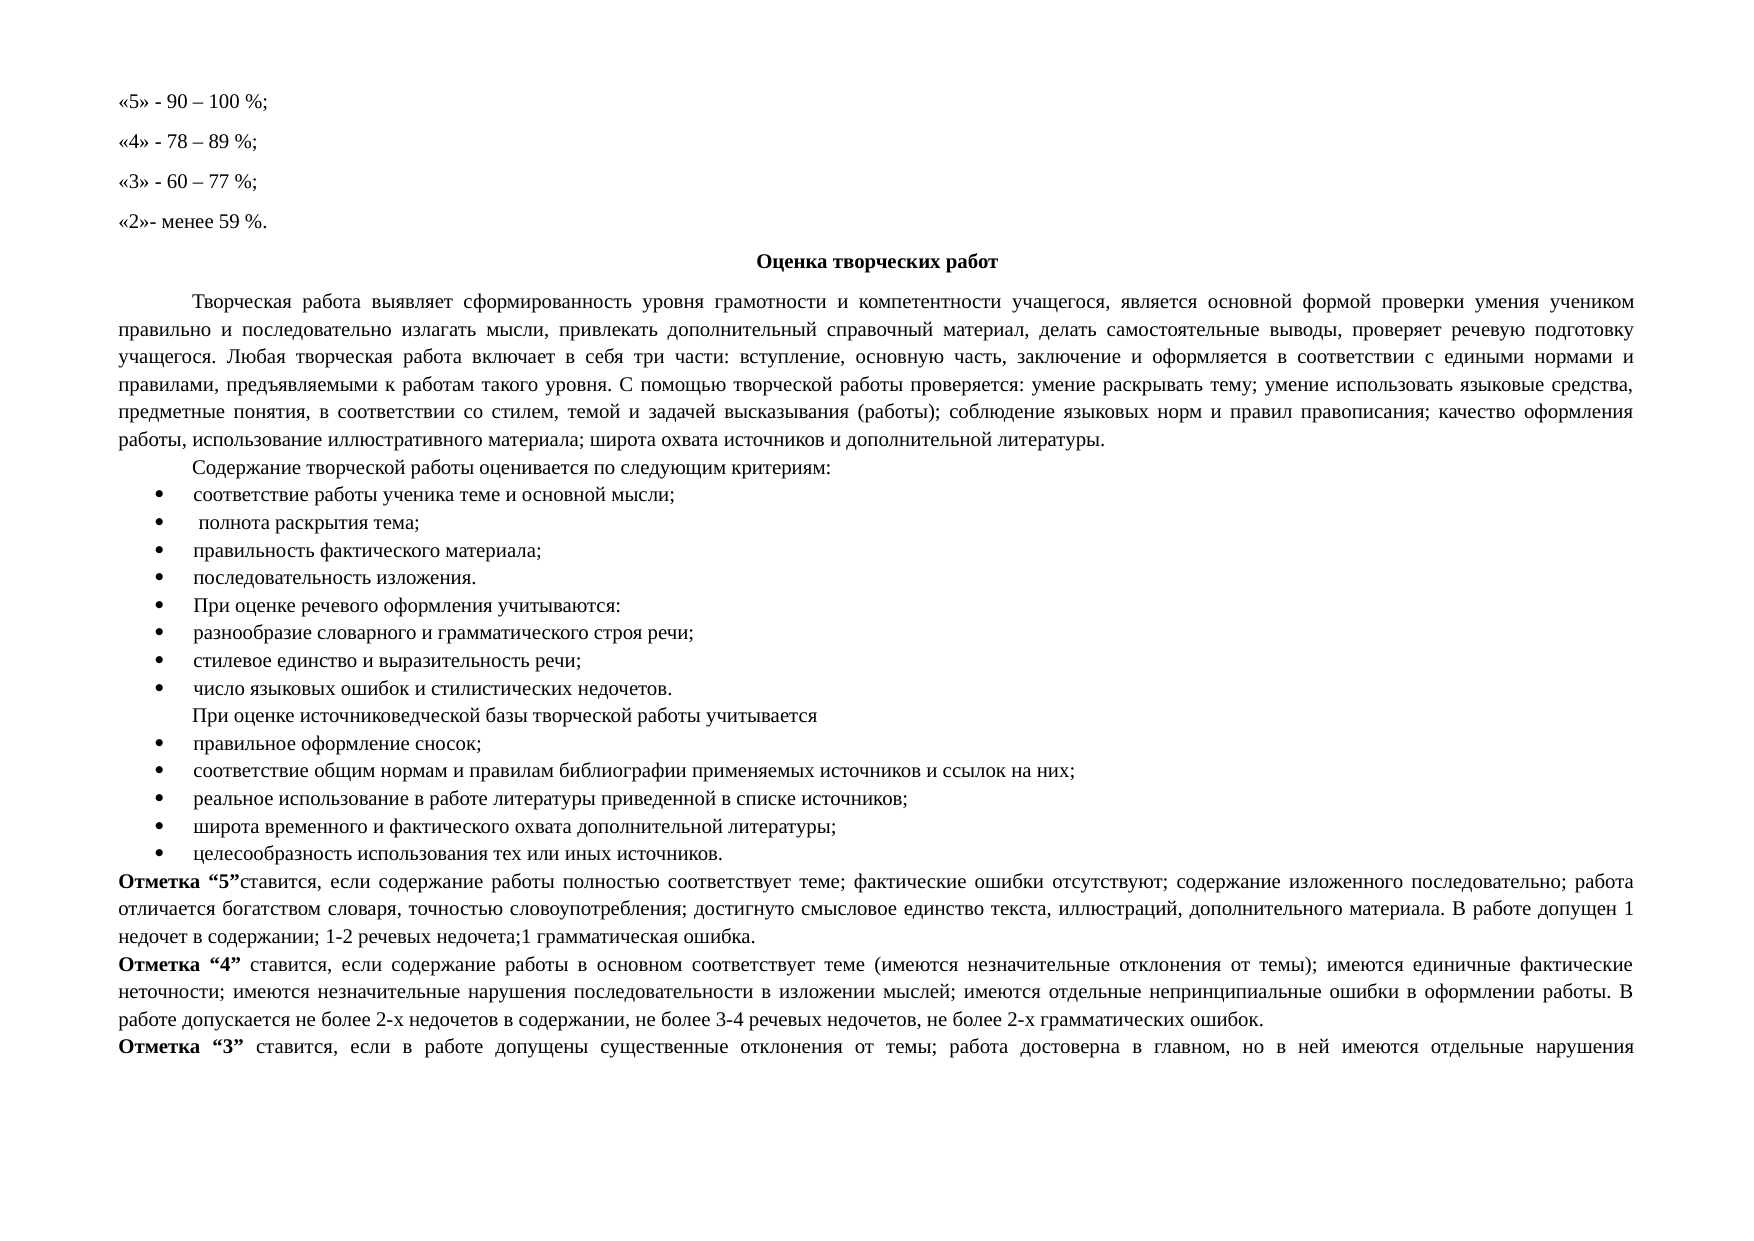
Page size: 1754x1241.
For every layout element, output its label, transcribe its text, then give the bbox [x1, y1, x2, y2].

list При оценке речевого оформления учитываются: [156, 593, 1636, 617]
text Содержание творческой работы оценивается по следующим критериям: [118, 455, 1636, 479]
list разнообразие словарного и грамматического строя речи; [156, 620, 1636, 644]
text При оценке источниковедческой базы творческой работы учитывается [118, 703, 1636, 727]
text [118, 1034, 1636, 1058]
list соответствие работы ученика теме и основной мысли; [156, 482, 1636, 506]
list широта временного и фактического охвата дополнительной литературы; [156, 813, 1636, 838]
text «2»- менее 59 %. [118, 209, 1636, 233]
list стилевое единство и выразительность речи; [156, 648, 1636, 672]
text «3» - 60 – 77 %; [118, 169, 1636, 193]
list полнота раскрытия тема; [156, 510, 1636, 534]
text Оценка творческих работ [118, 249, 1636, 273]
text Творческая работа выявляет сформированность уровня грамотности и компетентности учащегося, является основной формой проверки умения учеником правильно и последовательно излагать мысли, привлекать дополнительный справочный материал, делать самостоятельные выводы, проверяет речевую подготовку учащегося. Любая творческая работа включает в себя три части: вступление, основную часть, заключение и оформляется в соответствии с едиными нормами и правилами, предъявляемыми к работам такого уровня. С помощью творческой работы проверяется: умение раскрывать тему; умение использовать языковые средства, предметные понятия, в соответствии со стилем, темой и задачей высказывания (работы); соблюдение языковых норм и правил правописания; качество оформления работы, использование иллюстративного материала; широта охвата источников и дополнительной литературы. [118, 289, 1636, 451]
list правильность фактического материала; [156, 537, 1636, 562]
list соответствие общим нормам и правилам библиографии применяемых источников и ссылок на них; [156, 758, 1636, 782]
text Отметка “4” ставится, если содержание работы в основном соответствует теме (имеются незначительные отклонения от темы); имеются единичные фактические неточности; имеются незначительные нарушения последовательности в изложении мыслей; имеются отдельные непринципиальные ошибки в оформлении работы. В работе допускается не более 2-х недочетов в содержании, не более 3-4 речевых недочетов, не более 2-х грамматических ошибок. [118, 952, 1636, 1031]
text Отметка “5”ставится, если содержание работы полностью соответствует теме; фактические ошибки отсутствуют; содержание изложенного последовательно; работа отличается богатством словаря, точностью словоупотребления; достигнуто смысловое единство текста, иллюстраций, дополнительного материала. В работе допущен 1 недочет в содержании; 1-2 речевых недочета;1 грамматическая ошибка. [118, 869, 1636, 948]
list последовательность изложения. [156, 565, 1636, 589]
list реальное использование в работе литературы приведенной в списке источников; [156, 786, 1636, 810]
list правильное оформление сносок; [156, 731, 1636, 755]
list целесообразность использования тех или иных источников. [156, 841, 1636, 865]
text «4» - 78 – 89 %; [118, 129, 1636, 153]
list число языковых ошибок и стилистических недочетов. [156, 676, 1636, 699]
text «5» - 90 – 100 %; [118, 88, 1636, 113]
